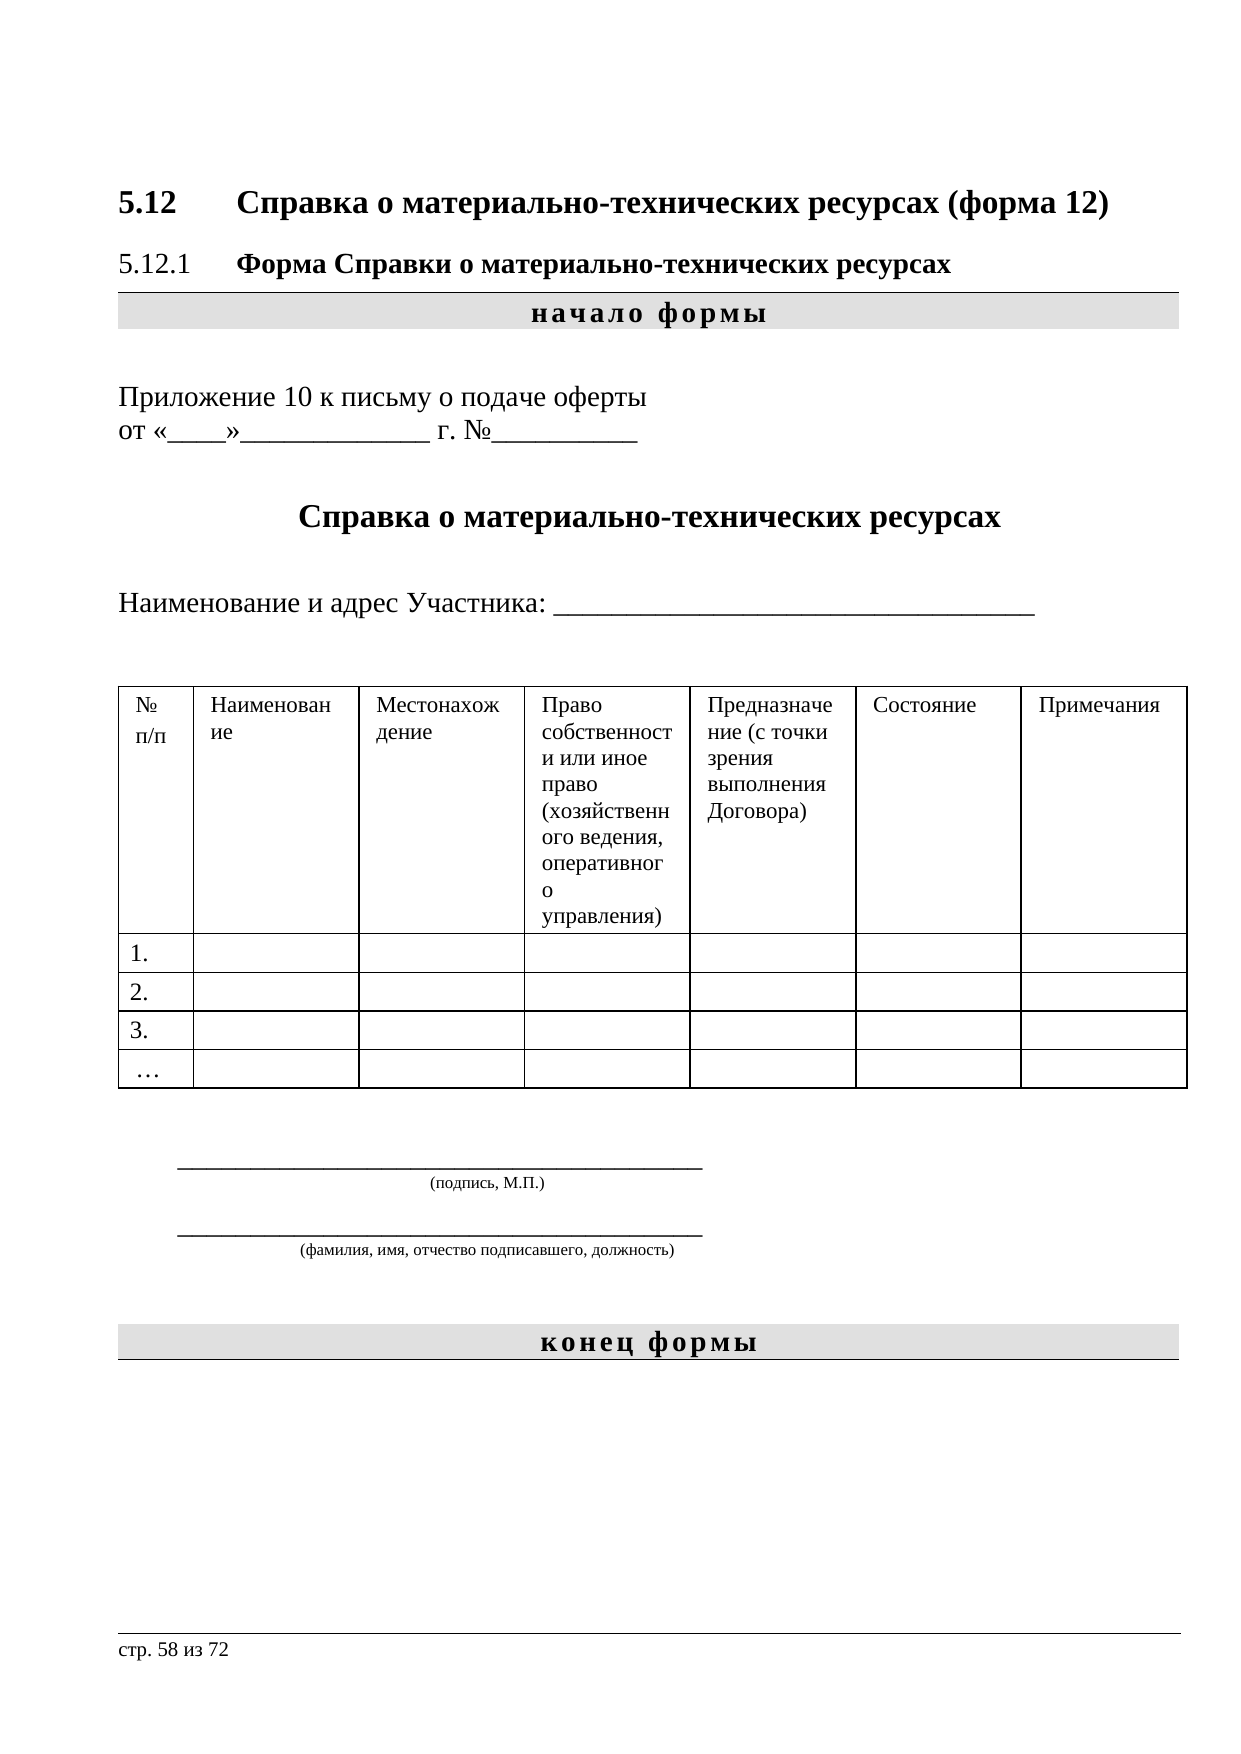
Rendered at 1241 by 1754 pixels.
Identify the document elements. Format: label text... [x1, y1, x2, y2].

table_cell [194, 973, 358, 1010]
table_cell [119, 973, 193, 1010]
table_cell [119, 934, 193, 971]
table_cell [691, 934, 855, 971]
table_header Предназначение (с точки зрения выполнения Договора) [691, 687, 855, 933]
table_cell [691, 1050, 855, 1087]
table_cell [194, 1012, 358, 1049]
table_cell [1022, 1050, 1186, 1087]
table_cell [691, 973, 855, 1010]
table_cell [1022, 973, 1186, 1010]
text ____________________________________ [118, 1139, 1181, 1173]
text ____________________________________ [118, 1206, 1181, 1240]
table_cell [857, 934, 1020, 971]
table_cell [857, 1050, 1020, 1087]
table_cell [360, 973, 524, 1010]
table_cell [525, 934, 689, 971]
table_cell [194, 1050, 358, 1087]
table_cell [1022, 1012, 1186, 1049]
table_cell [525, 973, 689, 1010]
table_cell [525, 1050, 689, 1087]
text (подпись, М.П.) [118, 1173, 797, 1206]
text (фамилия, имя, отчество подписавшего, должность) [118, 1240, 797, 1273]
text Справка о материально-технических ресурсах [118, 496, 1181, 535]
table_cell [691, 1012, 855, 1049]
table_cell [525, 1012, 689, 1049]
table_cell [360, 1050, 524, 1087]
table_cell [194, 934, 358, 971]
table_header Наименование [194, 687, 358, 933]
table_header № п/п [119, 687, 193, 933]
table_header Примечания [1022, 687, 1186, 933]
text Приложение 10 к письму о подаче оферты от «____»_____________ г. №__________ [118, 379, 1181, 446]
text Форма Справки о материально-технических ресурсах [118, 246, 1181, 279]
text конец формы [118, 1324, 1179, 1359]
table_header Право собственности или иное право (хозяйственного ведения, оперативного управления) [525, 687, 689, 933]
table_cell [1022, 934, 1186, 971]
table_cell [360, 934, 524, 971]
table_header Состояние [857, 687, 1020, 933]
subtitle Справка о материально-технических ресурсах (форма 12) [118, 183, 1181, 221]
text Наименование и адрес Участника: _________________________________ [118, 585, 1181, 618]
table_cell [360, 1012, 524, 1049]
table_cell [119, 1012, 193, 1049]
table_cell [857, 1012, 1020, 1049]
table_header Местонахождение [360, 687, 524, 933]
table_cell [857, 973, 1020, 1010]
text начало формы [118, 293, 1179, 329]
table_cell … [119, 1050, 193, 1087]
